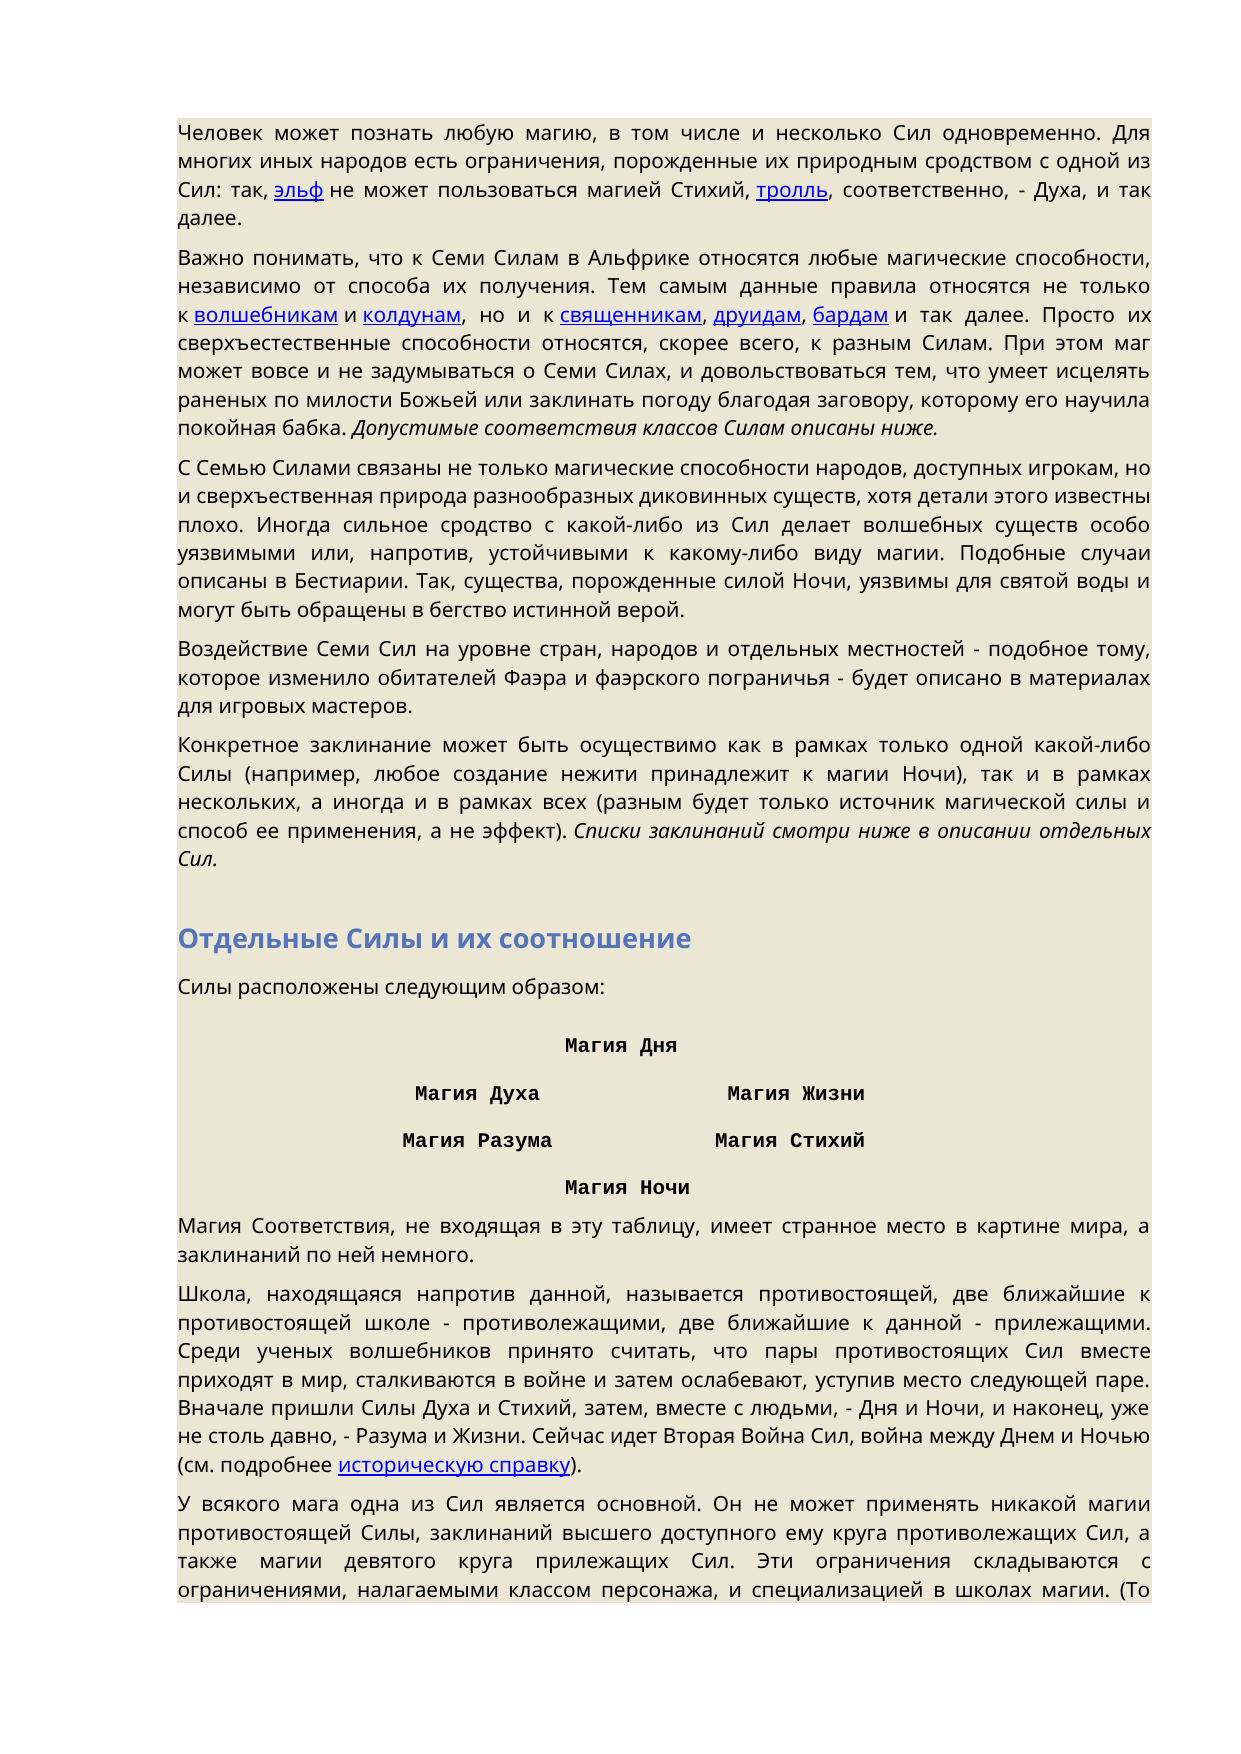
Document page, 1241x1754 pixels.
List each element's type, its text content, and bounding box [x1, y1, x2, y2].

text Магия Духа Магия Жизни [177, 1082, 1152, 1106]
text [177, 1489, 1152, 1603]
text Магия Разума Магия Стихий [177, 1130, 1152, 1153]
subtitle Отдельные Силы и их соотношение [177, 920, 1152, 957]
text Школа, находящаяся напротив данной, называется противостоящей, две ближайшие к противостоящей школе - противолежащими, две ближайшие к данной - прилежащими. Среди ученых волшебников принято считать, что пары противостоящих Сил вместе приходят в мир, сталкиваются в войне и затем ослабевают, уступив место следующей паре. Вначале пришли Силы Духа и Стихий, затем, вместе с людьми, - Дня и Ночи, и наконец, уже не столь давно, - Разума и Жизни. Сейчас идет Вторая Война Сил, война между Днем и Ночью (см. подробнее историческую справку). [177, 1279, 1152, 1478]
text Человек может познать любую магию, в том числе и несколько Сил одновременно. Для многих иных народов есть ограничения, порожденные их природным сродством с одной из Сил: так, эльф не может пользоваться магией Стихий, тролль, соответственно, - Духа, и так далее. [177, 118, 1152, 232]
text Магия Дня [177, 1035, 1152, 1059]
text Конкретное заклинание может быть осуществимо как в рамках только одной какой-либо Силы (например, любое создание нежити принадлежит к магии Ночи), так и в рамках нескольких, а иногда и в рамках всех (разным будет только источник магической силы и способ ее применения, а не эффект). Списки заклинаний смотри ниже в описании отдельных Сил. [177, 731, 1152, 873]
text С Семью Силами связаны не только магические способности народов, доступных игрокам, но и сверхъественная природа разнообразных диковинных существ, хотя детали этого известны плохо. Иногда сильное сродство с какой-либо из Сил делает волшебных существ особо уязвимыми или, напротив, устойчивыми к какому-либо виду магии. Подобные случаи описаны в Бестиарии. Так, существа, порожденные силой Ночи, уязвимы для святой воды и могут быть обращены в бегство истинной верой. [177, 453, 1152, 623]
text Важно понимать, что к Семи Силам в Альфрике относятся любые магические способности, независимо от способа их получения. Тем самым данные правила относятся не только к волшебникам и колдунам, но и к священникам, друидам, бардам и так далее. Просто их сверхъестественные способности относятся, скорее всего, к разным Силам. При этом маг может вовсе и не задумываться о Семи Силах, и довольствоваться тем, что умеет исцелять раненых по милости Божьей или заклинать погоду благодая заговору, которому его научила покойная бабка. Допустимые соответствия классов Силам описаны ниже. [177, 243, 1152, 442]
text Магия Hочи [177, 1177, 1152, 1201]
text Силы расположены следующим образом: [177, 972, 1152, 1001]
text Магия Соответствия, не входящая в эту таблицу, имеет странное место в картине мира, а заклинаний по ней немного. [177, 1212, 1152, 1268]
text Воздействие Семи Сил на уровне стран, народов и отдельных местностей - подобное тому, которое изменило обитателей Фаэра и фаэрского пограничья - будет описано в материалах для игровых мастеров. [177, 634, 1152, 720]
